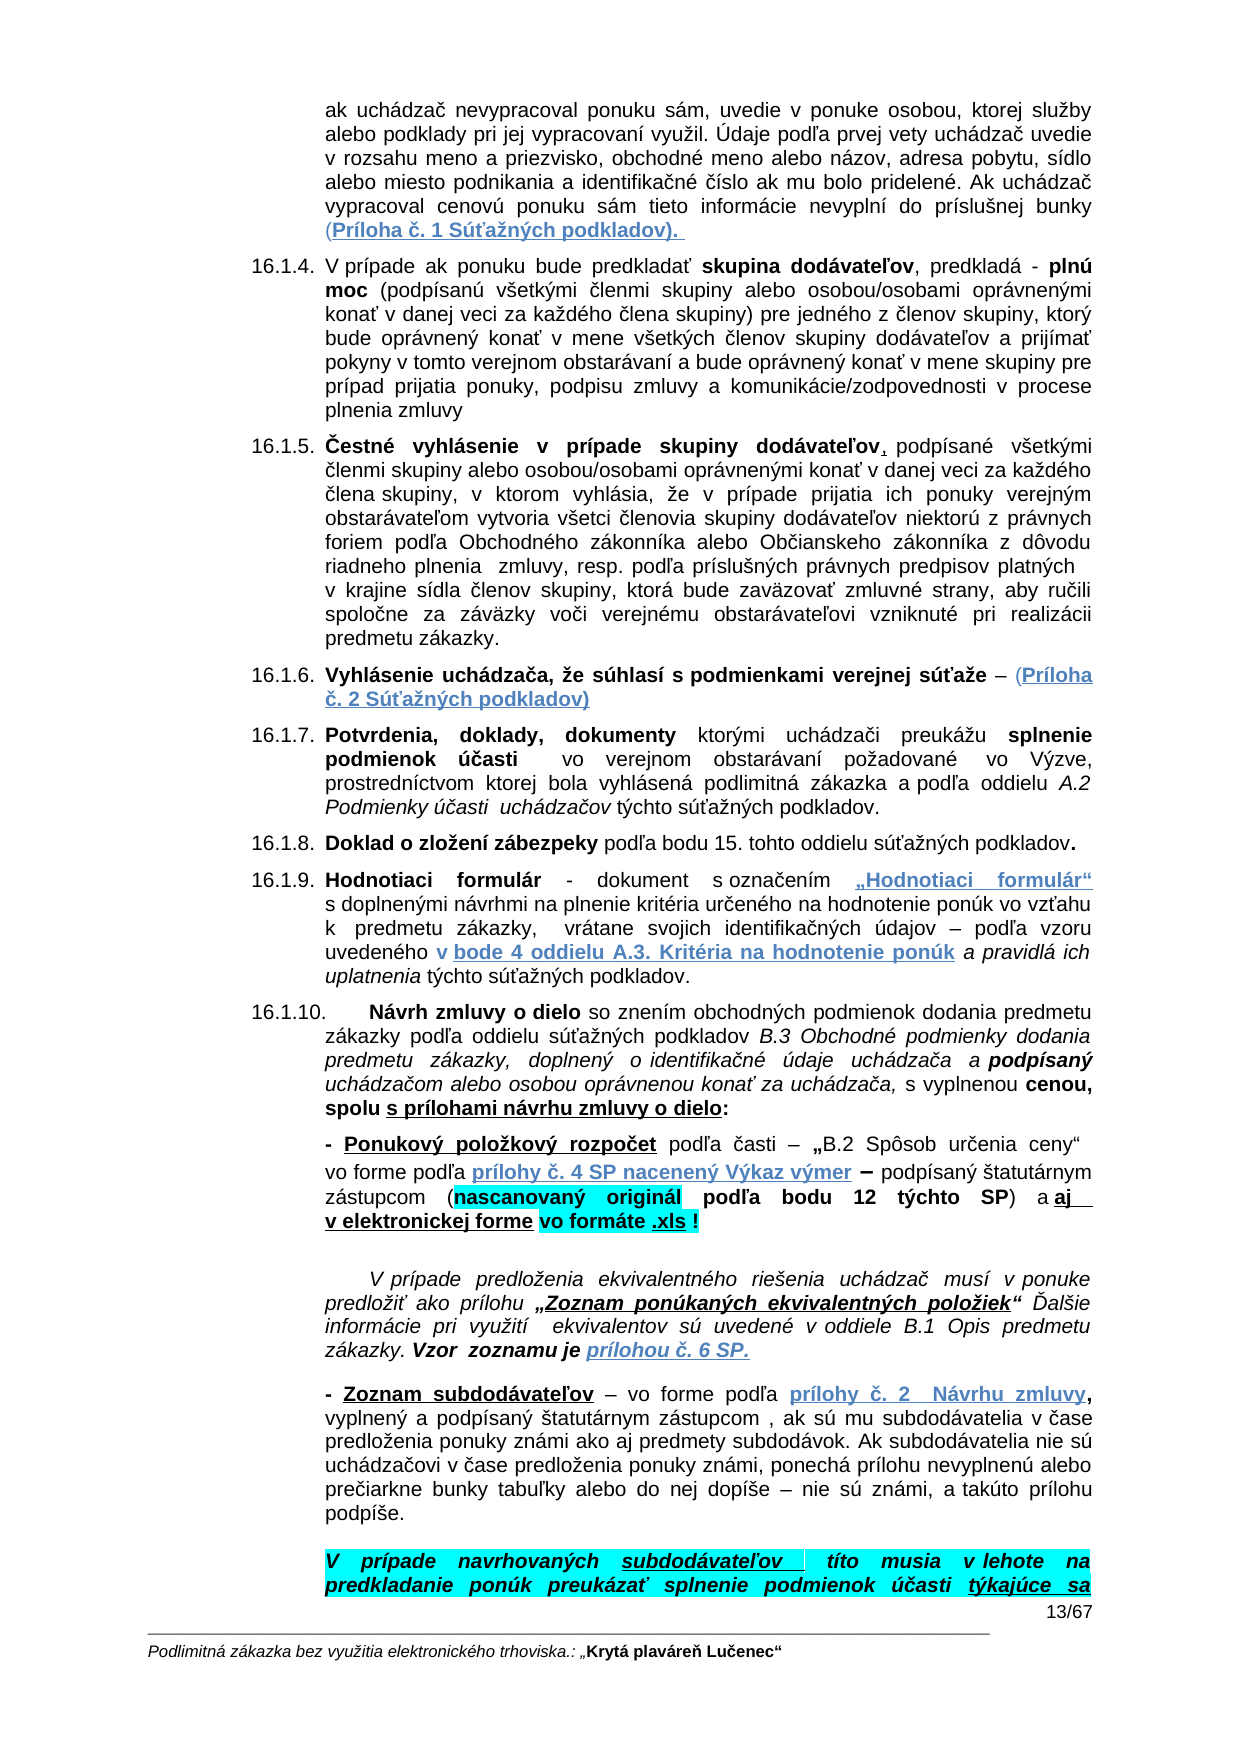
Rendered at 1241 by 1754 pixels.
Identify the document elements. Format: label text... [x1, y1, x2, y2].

list Vyhlásenie uchádzača, že súhlasí s podmienkami verejnej súťaže – (Príloha č. 2 Súťažných podkladov) [251, 662, 1092, 710]
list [251, 98, 1092, 242]
list Čestné vyhlásenie v prípade skupiny dodávateľov, podpísané všetkými členmi skupiny alebo osobou/osobami oprávnenými konať v danej veci za každého člena skupiny, v ktorom vyhlásia, že v prípade prijatia ich ponuky verejným obstarávateľom vytvoria všetci členovia skupiny dodávateľov niektorú z právnych foriem podľa Obchodného zákonníka alebo Občianskeho zákonníka z dôvodu riadneho plnenia zmluvy, resp. podľa príslušných právnych predpisov platných v krajine sídla členov skupiny, ktorá bude zaväzovať zmluvné strany, aby ručili spoločne za záväzky voči verejnému obstarávateľovi vzniknuté pri realizácii predmetu zákazky. [251, 434, 1092, 650]
list - Zoznam subdodávateľov – vo forme podľa prílohy č. 2 Návrhu zmluvy, vyplnený a podpísaný štatutárnym zástupcom , ak sú mu subdodávatelia v čase predloženia ponuky známi ako aj predmety subdodávok. Ak subdodávatelia nie sú uchádzačovi v čase predloženia ponuky známi, ponechá prílohu nevyplnenú alebo prečiarkne bunky tabuľky alebo do nej dopíše – nie sú známi, a takúto prílohu podpíše. [325, 1381, 1092, 1525]
list Hodnotiaci formulár - dokument s označením „Hodnotiaci formulár“ s doplnenými návrhmi na plnenie kritéria určeného na hodnotenie ponúk vo vzťahu k predmetu zákazky, vrátane svojich identifikačných údajov – podľa vzoru uvedeného v bode 4 oddielu A.3. Kritéria na hodnotenie ponúk a pravidlá ich uplatnenia týchto súťažných podkladov. [251, 868, 1092, 987]
list - Ponukový položkový rozpočet podľa časti – „B.2 Spôsob určenia ceny“ vo forme podľa prílohy č. 4 SP nacenený Výkaz výmer – podpísaný štatutárnym zástupcom (nascanovaný originál podľa bodu 12 týchto SP) a aj v elektronickej forme vo formáte .xls ! [325, 1132, 1092, 1233]
list Potvrdenia, doklady, dokumenty ktorými uchádzači preukážu splnenie podmienok účasti vo verejnom obstarávaní požadované vo Výzve, prostredníctvom ktorej bola vyhlásená podlimitná zákazka a podľa oddielu A.2 Podmienky účasti uchádzačov týchto súťažných podkladov. [251, 723, 1092, 819]
list V prípade ak ponuku bude predkladať skupina dodávateľov, predkladá - plnú moc (podpísanú všetkými členmi skupiny alebo osobou/osobami oprávnenými konať v danej veci za každého člena skupiny) pre jedného z členov skupiny, ktorý bude oprávnený konať v mene všetkých členov skupiny dodávateľov a prijímať pokyny v tomto verejnom obstarávaní a bude oprávnený konať v mene skupiny pre prípad prijatia ponuky, podpisu zmluvy a komunikácie/zodpovednosti v procese plnenia zmluvy [251, 254, 1092, 422]
list Návrh zmluvy o dielo so znením obchodných podmienok dodania predmetu zákazky podľa oddielu súťažných podkladov B.3 Obchodné podmienky dodania predmetu zákazky, doplnený o identifikačné údaje uchádzača a podpísaný uchádzačom alebo osobou oprávnenou konať za uchádzača, s vyplnenou cenou, spolu s prílohami návrhu zmluvy o dielo: [251, 1000, 1092, 1120]
list V prípade predloženia ekvivalentného riešenia uchádzač musí v ponuke predložiť ako prílohu „Zoznam ponúkaných ekvivalentných položiek“ Ďalšie informácie pri využití ekvivalentov sú uvedené v oddiele B.1 Opis predmetu zákazky. Vzor zoznamu je prílohou č. 6 SP. [325, 1266, 1092, 1362]
list Doklad o zložení zábezpeky podľa bodu 15. tohto oddielu súťažných podkladov. [251, 831, 1092, 855]
